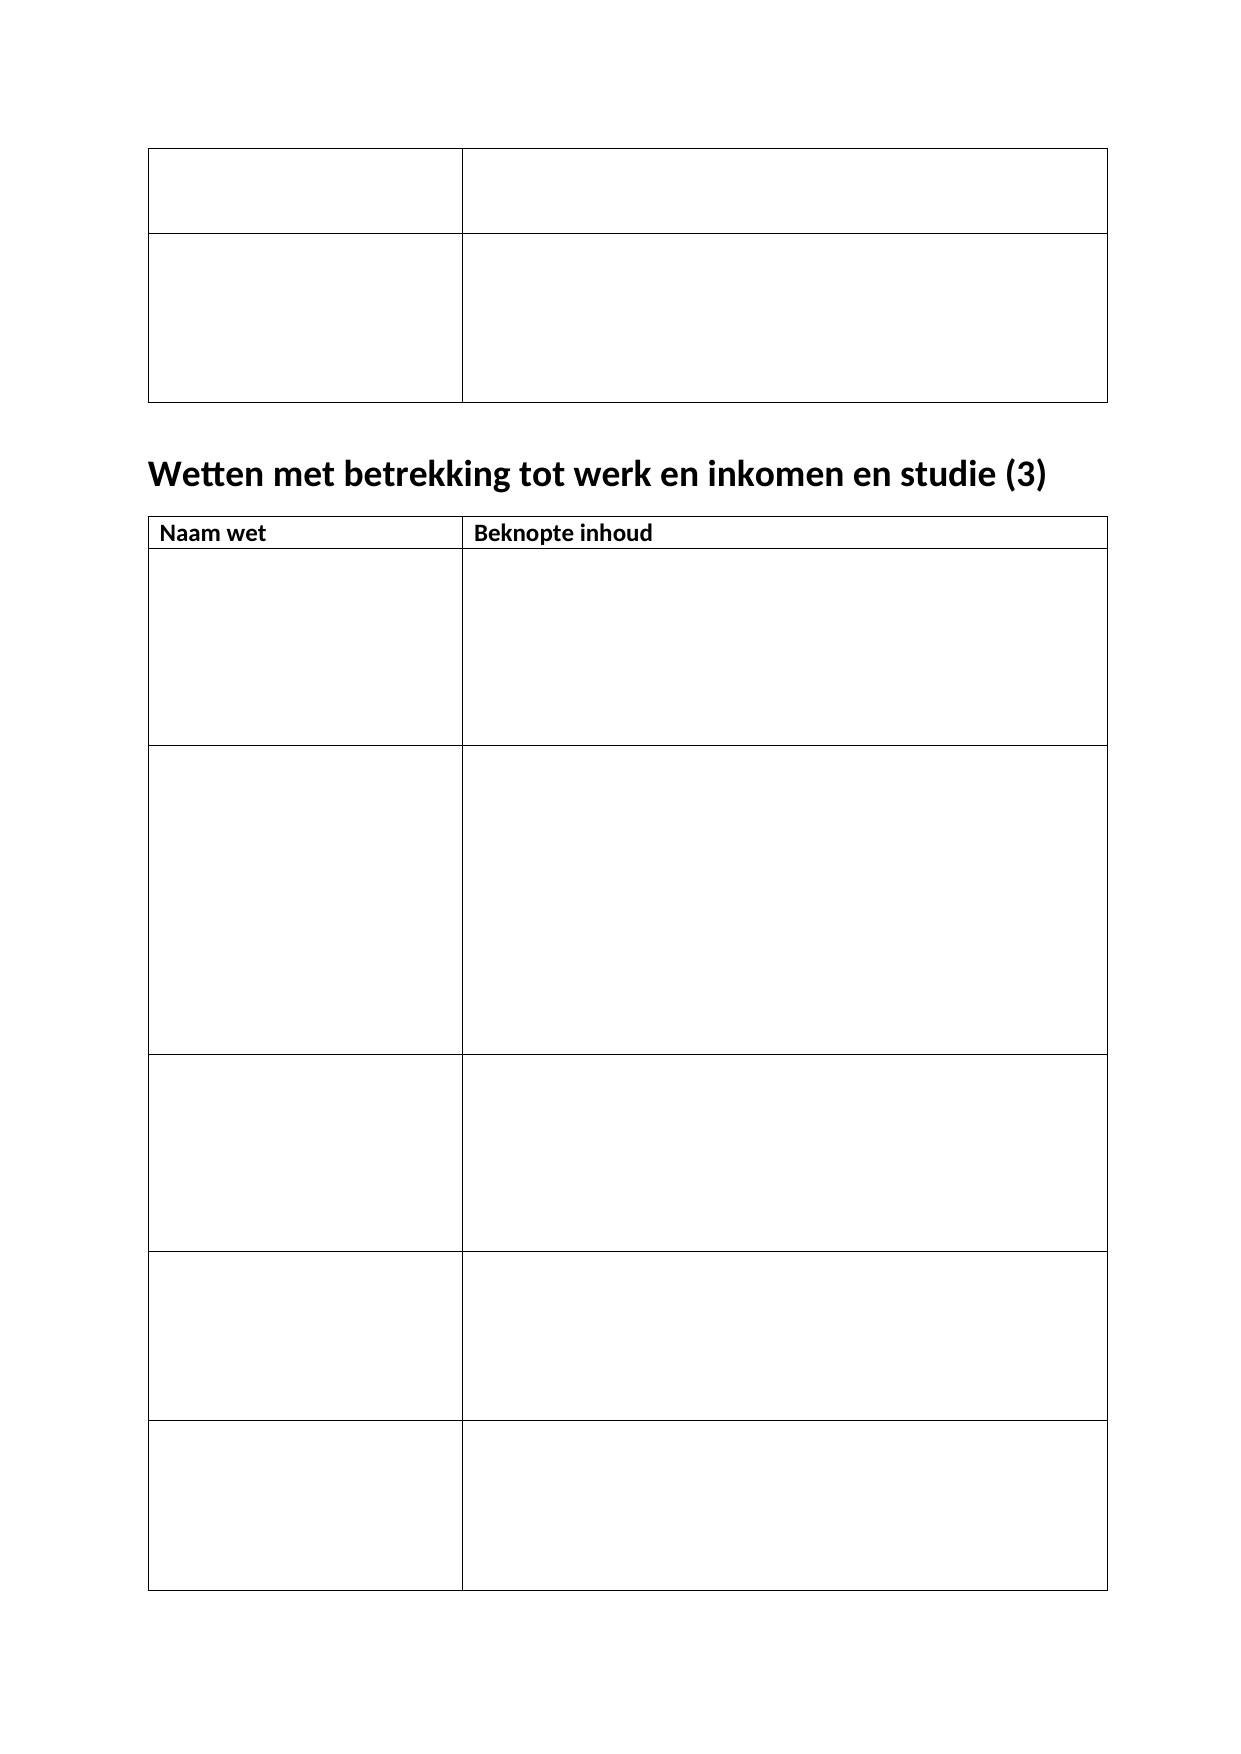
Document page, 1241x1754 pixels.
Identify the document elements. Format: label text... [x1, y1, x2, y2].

text Wetten met betrekking tot werk en inkomen en studie (3) [148, 450, 1093, 496]
table_cell [463, 234, 1107, 402]
table_cell [149, 234, 462, 402]
table_cell [463, 149, 1107, 233]
table_cell [463, 1421, 1107, 1589]
table_cell [149, 1055, 462, 1251]
table_cell [463, 1055, 1107, 1251]
table_header Beknopte inhoud [463, 517, 1107, 547]
table_cell [149, 149, 462, 233]
table_cell [149, 549, 462, 745]
table_cell [149, 746, 462, 1054]
table_header Naam wet [149, 517, 462, 547]
table_cell [149, 1421, 462, 1589]
table_cell [149, 1252, 462, 1420]
table_cell [463, 1252, 1107, 1420]
table_cell [463, 549, 1107, 745]
table_cell [463, 746, 1107, 1054]
